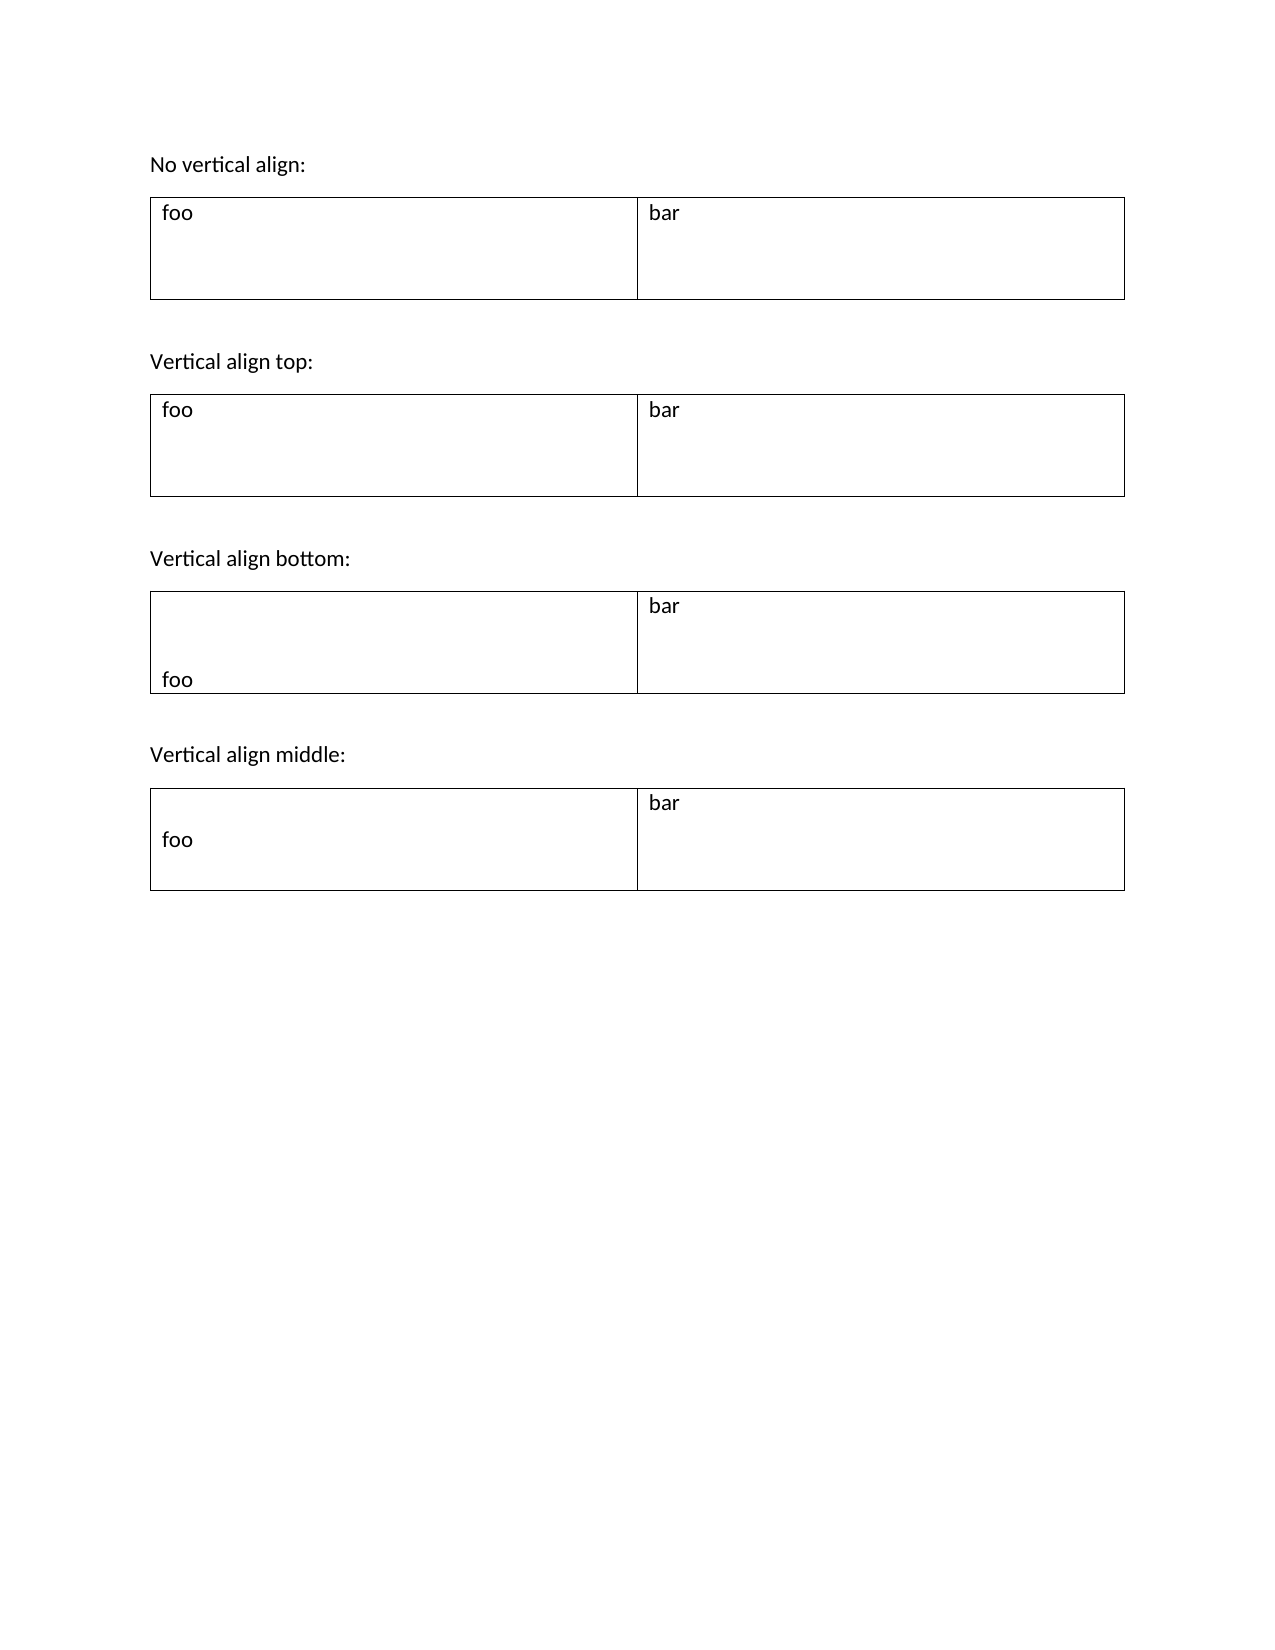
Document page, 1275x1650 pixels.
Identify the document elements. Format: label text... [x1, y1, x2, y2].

text Vertical align middle: [150, 741, 1125, 769]
table_header bar [638, 592, 1124, 693]
table_header foo [151, 198, 637, 299]
table_header bar [638, 789, 1124, 889]
text Vertical align top: [150, 347, 1125, 375]
text Vertical align bottom: [150, 544, 1125, 572]
table_header bar [638, 198, 1124, 299]
table_header foo [151, 789, 637, 889]
text No vertical align: [150, 150, 1125, 178]
table_header foo [151, 592, 637, 693]
table_header bar [638, 395, 1124, 496]
table_header foo [151, 395, 637, 496]
